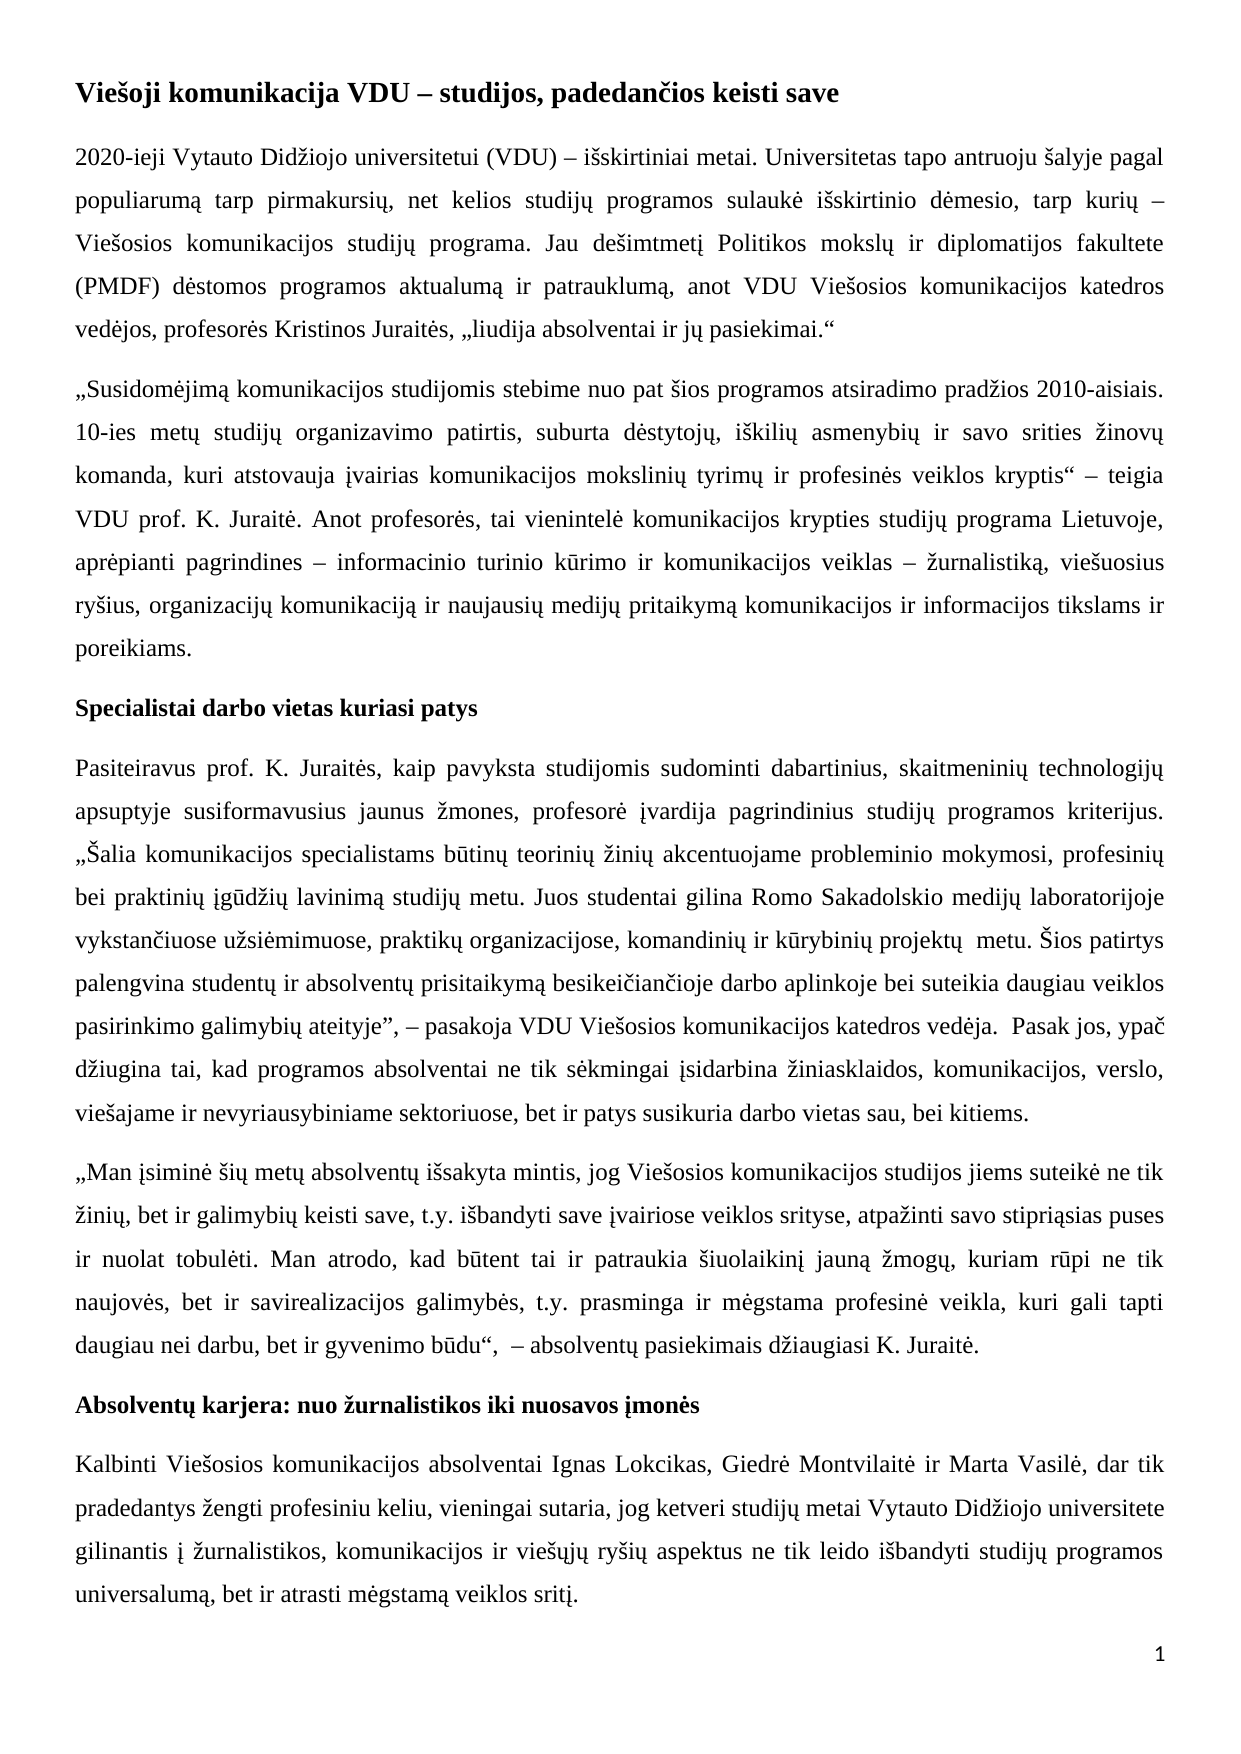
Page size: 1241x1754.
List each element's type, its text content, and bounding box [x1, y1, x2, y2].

text Absolventų karjera: nuo žurnalistikos iki nuosavos įmonės [75, 1390, 1165, 1418]
text Kalbinti Viešosios komunikacijos absolventai Ignas Lokcikas, Giedrė Montvilaitė ir Marta Vasilė, dar tik pradedantys žengti profesiniu keliu, vieningai sutaria, jog ketveri studijų metai Vytauto Didžiojo universitete gilinantis į žurnalistikos, komunikacijos ir viešųjų ryšių aspektus ne tik leido išbandyti studijų programos universalumą, bet ir atrasti mėgstamą veiklos sritį. [75, 1449, 1165, 1608]
text Pasiteiravus prof. K. Juraitės, kaip pavyksta studijomis sudominti dabartinius, skaitmeninių technologijų apsuptyje susiformavusius jaunus žmones, profesorė įvardija pagrindinius studijų programos kriterijus. „Šalia komunikacijos specialistams būtinų teorinių žinių akcentuojame probleminio mokymosi, profesinių bei praktinių įgūdžių lavinimą studijų metu. Juos studentai gilina Romo Sakadolskio medijų laboratorijoje vykstančiuose užsiėmimuose, praktikų organizacijose, komandinių ir kūrybinių projektų metu. Šios patirtys palengvina studentų ir absolventų prisitaikymą besikeičiančioje darbo aplinkoje bei suteikia daugiau veiklos pasirinkimo galimybių ateityje”, – pasakoja VDU Viešosios komunikacijos katedros vedėja. Pasak jos, ypač džiugina tai, kad programos absolventai ne tik sėkmingai įsidarbina žiniasklaidos, komunikacijos, verslo, viešajame ir nevyriausybiniame sektoriuose, bet ir patys susikuria darbo vietas sau, bei kitiems. [75, 753, 1165, 1126]
text „Susidomėjimą komunikacijos studijomis stebime nuo pat šios programos atsiradimo pradžios 2010-aisiais. 10-ies metų studijų organizavimo patirtis, suburta dėstytojų, iškilių asmenybių ir savo srities žinovų komanda, kuri atstovauja įvairias komunikacijos mokslinių tyrimų ir profesinės veiklos kryptis“ – teigia VDU prof. K. Juraitė. Anot profesorės, tai vienintelė komunikacijos krypties studijų programa Lietuvoje, aprėpianti pagrindines – informacinio turinio kūrimo ir komunikacijos veiklas – žurnalistiką, viešuosius ryšius, organizacijų komunikaciją ir naujausių medijų pritaikymą komunikacijos ir informacijos tikslams ir poreikiams. [75, 374, 1165, 662]
text „Man įsiminė šių metų absolventų išsakyta mintis, jog Viešosios komunikacijos studijos jiems suteikė ne tik žinių, bet ir galimybių keisti save, t.y. išbandyti save įvairiose veiklos srityse, atpažinti savo stipriąsias puses ir nuolat tobulėti. Man atrodo, kad būtent tai ir patraukia šiuolaikinį jauną žmogų, kuriam rūpi ne tik naujovės, bet ir savirealizacijos galimybės, t.y. prasminga ir mėgstama profesinė veikla, kuri gali tapti daugiau nei darbu, bet ir gyvenimo būdu“, – absolventų pasiekimais džiaugiasi K. Juraitė. [75, 1157, 1165, 1359]
text Viešoji komunikacija VDU – studijos, padedančios keisti save [75, 75, 1165, 108]
text 2020-ieji Vytauto Didžiojo universitetui (VDU) – išskirtiniai metai. Universitetas tapo antruoju šalyje pagal populiarumą tarp pirmakursių, net kelios studijų programos sulaukė išskirtinio dėmesio, tarp kurių – Viešosios komunikacijos studijų programa. Jau dešimtmetį Politikos mokslų ir diplomatijos fakultete (PMDF) dėstomos programos aktualumą ir patrauklumą, anot VDU Viešosios komunikacijos katedros vedėjos, profesorės Kristinos Juraitės, „liudija absolventai ir jų pasiekimai.“ [75, 142, 1165, 343]
text Specialistai darbo vietas kuriasi patys [75, 693, 1165, 722]
